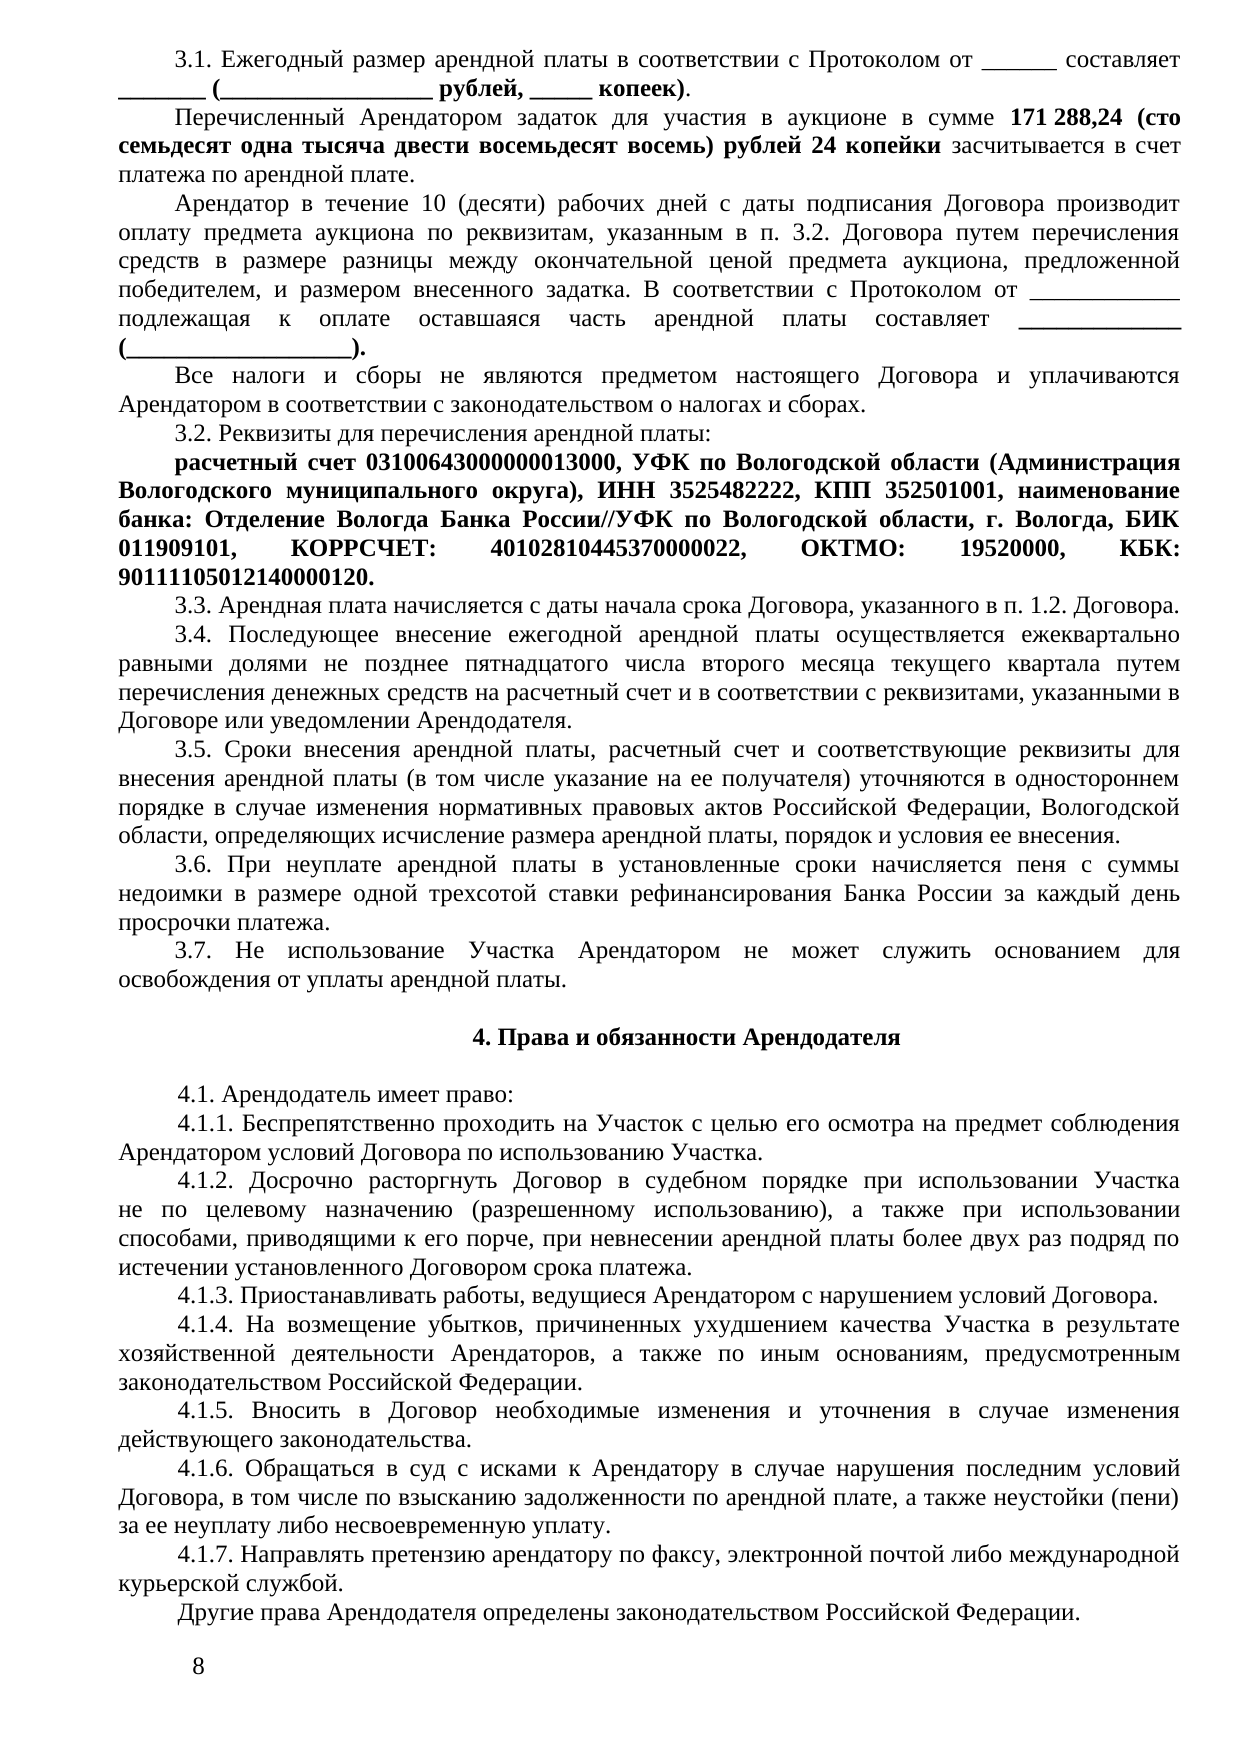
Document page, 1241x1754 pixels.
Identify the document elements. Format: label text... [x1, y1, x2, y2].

text 3.2. Реквизиты для перечисления арендной платы: [118, 418, 1181, 447]
text 3.7. Не использование Участка Арендатором не может служить основанием для освобождения от уплаты арендной платы. [118, 936, 1181, 993]
text 4.1. Арендодатель имеет право: [118, 1079, 1181, 1108]
text расчетный счет 03100643000000013000, УФК по Вологодской области (Администрация Вологодского муниципального округа), ИНН 3525482222, КПП 352501001, наименование банка: Отделение Вологда Банка России//УФК по Вологодской области, г. Вологда, БИК 011909101, КОРРСЧЕТ: 40102810445370000022, ОКТМО: 19520000, КБК: 90111105012140000120. [118, 447, 1181, 591]
text Другие права Арендодателя определены законодательством Российской Федерации. [118, 1597, 1181, 1626]
text Арендатор в течение 10 (десяти) рабочих дней с даты подписания Договора производит оплату предмета аукциона по реквизитам, указанным в п. 3.2. Договора путем перечисления средств в размере разницы между окончательной ценой предмета аукциона, предложенной победителем, и размером внесенного задатка. В соответствии с Протоколом от ____________ подлежащая к оплате оставшаяся часть арендной платы составляет _____________ (__________________). [118, 188, 1181, 361]
text 4.1.3. Приостанавливать работы, ведущиеся Арендатором с нарушением условий Договора. [118, 1281, 1181, 1309]
text 3.3. Арендная плата начисляется с даты начала срока Договора, указанного в п. 1.2. Договора. [118, 591, 1181, 619]
text 3.6. При неуплате арендной платы в установленные сроки начисляется пеня с суммы недоимки в размере одной трехсотой ставки рефинансирования Банка России за каждый день просрочки платежа. [118, 849, 1181, 936]
text Перечисленный Арендатором задаток для участия в аукционе в сумме 171 288,24 (сто семьдесят одна тысяча двести восемьдесят восемь) рублей 24 копейки засчитывается в счет платежа по арендной плате. [118, 102, 1181, 188]
text 4.1.6. Обращаться в суд с исками к Арендатору в случае нарушения последним условий Договора, в том числе по взысканию задолженности по арендной плате, а также неустойки (пени) за ее неуплату либо несвоевременную уплату. [118, 1453, 1181, 1539]
text 4.1.2. Досрочно расторгнуть Договор в судебном порядке при использовании Участка не по целевому назначению (разрешенному использованию), а также при использовании способами, приводящими к его порче, при невнесении арендной платы более двух раз подряд по истечении установленного Договором срока платежа. [118, 1166, 1181, 1281]
text 4.1.7. Направлять претензию арендатору по факсу, электронной почтой либо международной курьерской службой. [118, 1539, 1181, 1597]
text 4.1.4. На возмещение убытков, причиненных ухудшением качества Участка в результате хозяйственной деятельности Арендаторов, а также по иным основаниям, предусмотренным законодательством Российской Федерации. [118, 1309, 1181, 1396]
text 3.4. Последующее внесение ежегодной арендной платы осуществляется ежеквартально равными долями не позднее пятнадцатого числа второго месяца текущего квартала путем перечисления денежных средств на расчетный счет и в соответствии с реквизитами, указанными в Договоре или уведомлении Арендодателя. [118, 619, 1181, 734]
text 4.1.5. Вносить в Договор необходимые изменения и уточнения в случае изменения действующего законодательства. [118, 1396, 1181, 1453]
text 4.1.1. Беспрепятственно проходить на Участок с целью его осмотра на предмет соблюдения Арендатором условий Договора по использованию Участка. [118, 1108, 1181, 1166]
text 3.5. Сроки внесения арендной платы, расчетный счет и соответствующие реквизиты для внесения арендной платы (в том числе указание на ее получателя) уточняются в одностороннем порядке в случае изменения нормативных правовых актов Российской Федерации, Вологодской области, определяющих исчисление размера арендной платы, порядок и условия ее внесения. [118, 734, 1181, 849]
text Все налоги и сборы не являются предметом настоящего Договора и уплачиваются Арендатором в соответствии с законодательством о налогах и сборах. [118, 361, 1181, 418]
text 4. Права и обязанности Арендодателя [118, 1022, 1181, 1051]
text 3.1. Ежегодный размер арендной платы в соответствии с Протоколом от ______ составляет _______ (_________________ рублей, _____ копеек). [118, 44, 1181, 102]
